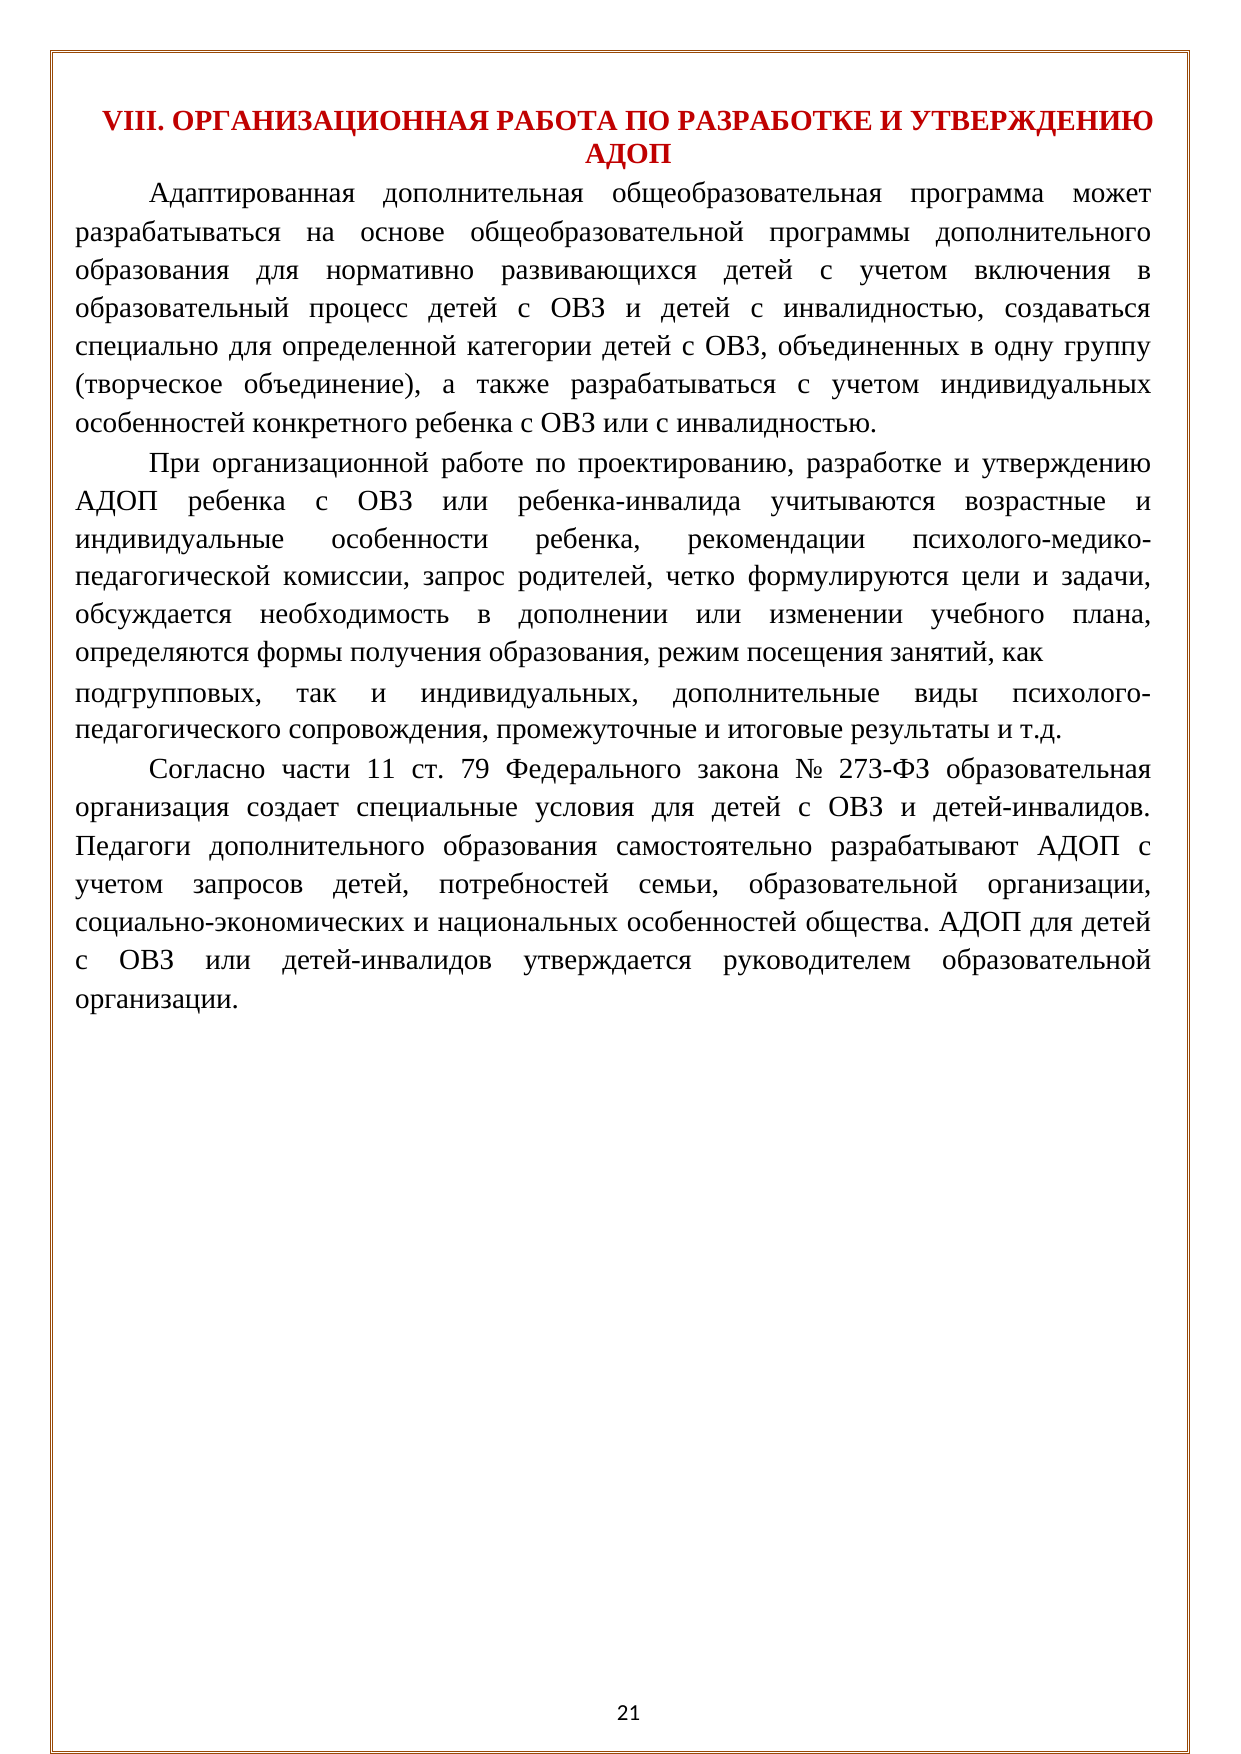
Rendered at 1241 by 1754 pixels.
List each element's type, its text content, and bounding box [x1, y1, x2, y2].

text Адаптированная дополнительная общеобразовательная программа может разрабатываться на основе общеобразовательной программы дополнительного образования для нормативно развивающихся детей с учетом включения в образовательный процесс детей с ОВЗ и детей с инвалидностью, создаваться специально для определенной категории детей с ОВЗ, объединенных в одну группу (творческое объединение), а также разрабатываться с учетом индивидуальных особенностей конкретного ребенка с ОВЗ или с инвалидностью. [75, 176, 1152, 438]
text подгрупповых, так и индивидуальных, дополнительные виды психолого-педагогического сопровождения, промежуточные и итоговые результаты и т.д. [75, 675, 1152, 745]
text VIII. ОРГАНИЗАЦИОННАЯ РАБОТА ПО РАЗРАБОТКЕ И УТВЕРЖДЕНИЮ АДОП [75, 103, 1181, 170]
text При организационной работе по проектированию, разработке и утверждению АДОП ребенка с ОВЗ или ребенка-инвалида учитываются возрастные и индивидуальные особенности ребенка, рекомендации психолого-медико-педагогической комиссии, запрос родителей, четко формулируются цели и задачи, обсуждается необходимость в дополнении или изменении учебного плана, определяются формы получения образования, режим посещения занятий, как [75, 445, 1152, 668]
text Согласно части 11 ст. 79 Федерального закона № 273-ФЗ образовательная организация создает специальные условия для детей с ОВЗ и детей-инвалидов. Педагоги дополнительного образования самостоятельно разрабатывают АДОП с учетом запросов детей, потребностей семьи, образовательной организации, социально-экономических и национальных особенностей общества. АДОП для детей с ОВЗ или детей-инвалидов утверждается руководителем образовательной организации. [75, 751, 1152, 1014]
